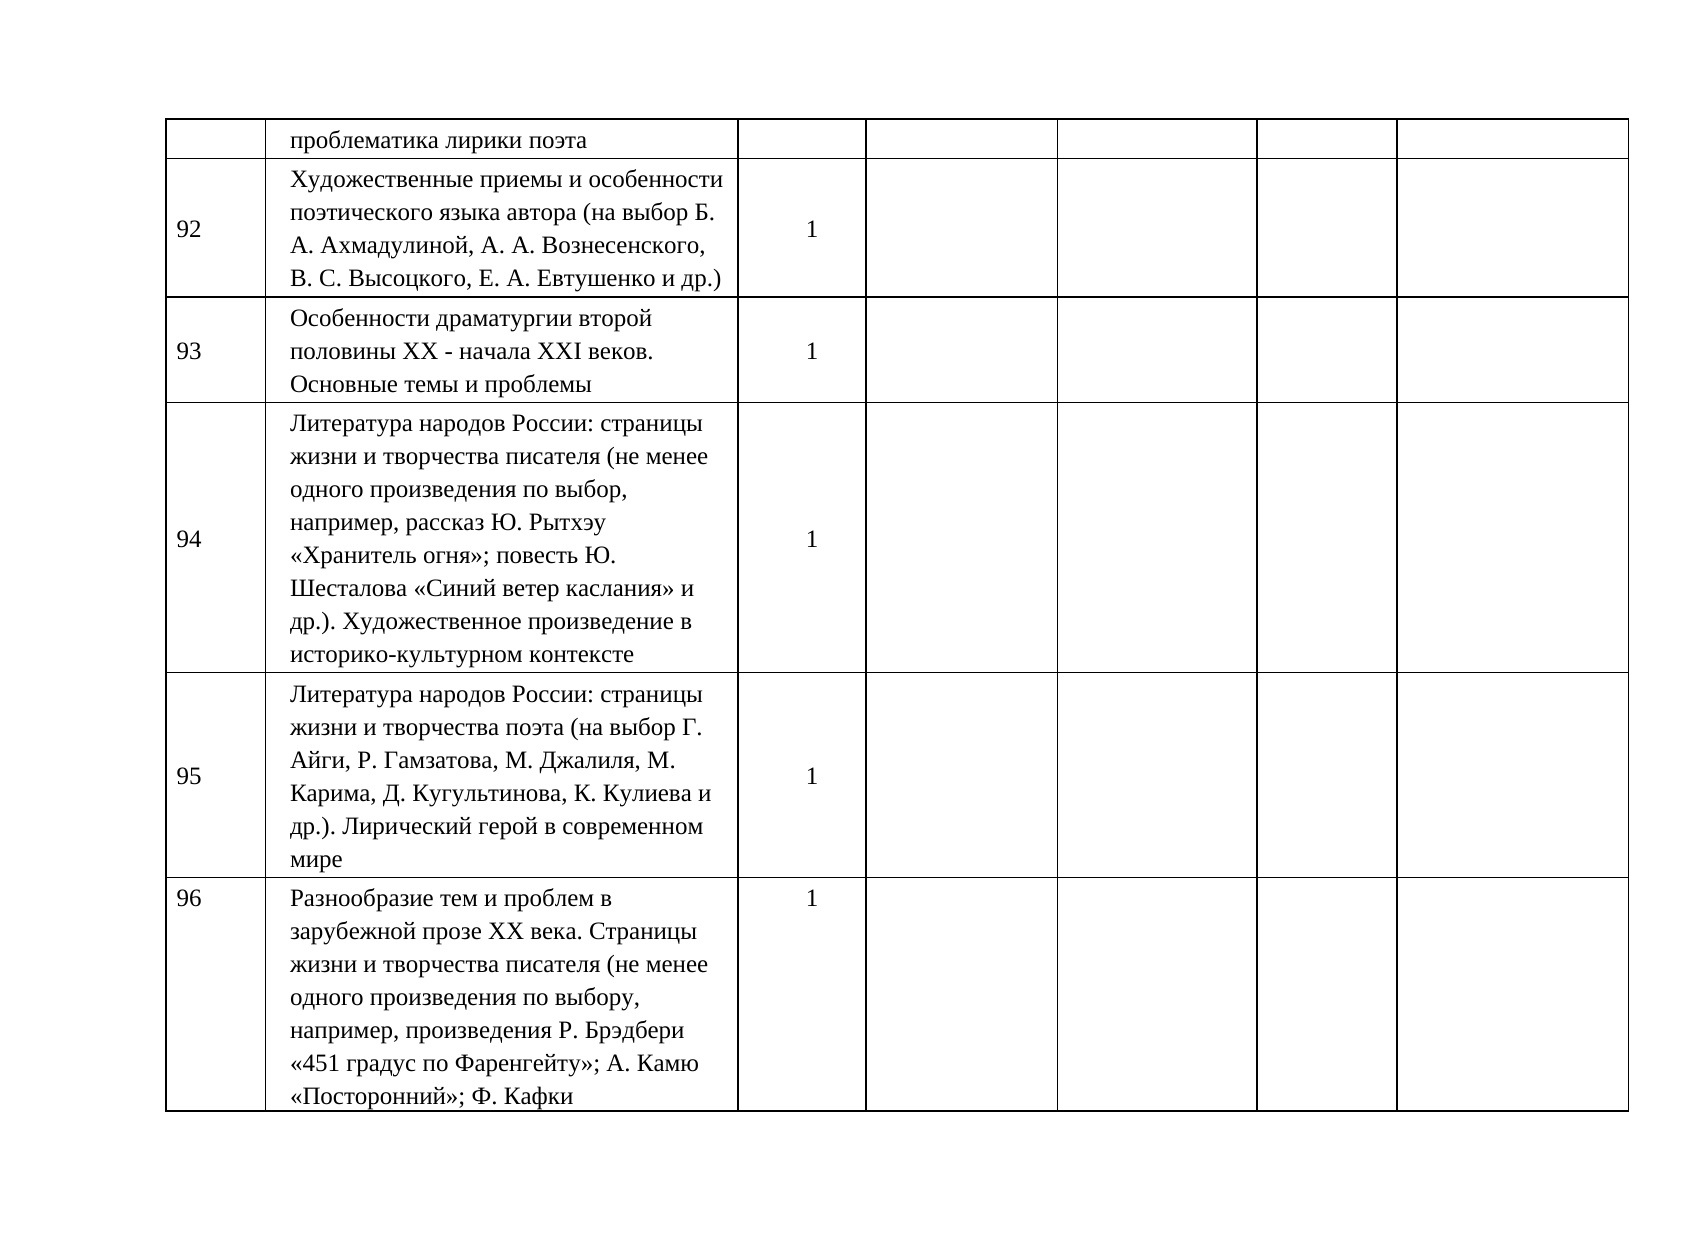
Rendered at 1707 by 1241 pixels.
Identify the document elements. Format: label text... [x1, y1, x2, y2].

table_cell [266, 120, 737, 157]
table_cell Художественные приемы и особенности поэтического языка автора (на выбор Б. А. Ахмадулиной, А. А. Вознесенского, В. С. Высоцкого, Е. А. Евтушенко и др.) [266, 159, 737, 296]
table_cell 96 [167, 878, 265, 1110]
table_cell 91 [167, 120, 265, 157]
table_cell 1 [739, 878, 865, 1110]
table_cell [1258, 159, 1396, 296]
table_cell [867, 878, 1057, 1110]
table_cell 92 [167, 159, 265, 296]
table_cell [1058, 403, 1256, 672]
table_cell [1058, 878, 1256, 1110]
table_cell [1258, 673, 1396, 876]
table_cell Литература народов России: страницы жизни и творчества поэта (на выбор Г. Айги, Р. Гамзатова, М. Джалиля, М. Карима, Д. Кугультинова, К. Кулиева и др.). Лирический герой в современном мире [266, 673, 737, 876]
table_cell [1398, 298, 1628, 401]
table_cell 1 [739, 159, 865, 296]
table_cell [867, 298, 1057, 401]
table_cell 1 [739, 298, 865, 401]
table_cell 1 [739, 120, 865, 157]
table_cell [1258, 120, 1396, 157]
table_cell 94 [167, 403, 265, 672]
table_cell [867, 120, 1057, 157]
table_cell [1258, 403, 1396, 672]
table_cell [1398, 159, 1628, 296]
table_cell [867, 403, 1057, 672]
table_cell [1058, 673, 1256, 876]
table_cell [266, 878, 737, 1110]
table_cell [1258, 878, 1396, 1110]
table_cell [1398, 120, 1628, 157]
table_cell [1398, 673, 1628, 876]
table_cell [867, 159, 1057, 296]
table_cell 93 [167, 298, 265, 401]
table_cell [1398, 878, 1628, 1110]
table_cell [1398, 403, 1628, 672]
table_cell Особенности драматургии второй половины ХХ - начала ХХI веков. Основные темы и проблемы [266, 298, 737, 401]
table_cell [1058, 120, 1256, 157]
table_cell [1058, 298, 1256, 401]
table_cell [1258, 298, 1396, 401]
table_cell 1 [739, 673, 865, 876]
table_cell Литература народов России: страницы жизни и творчества писателя (не менее одного произведения по выбор, например, рассказ Ю. Рытхэу «Хранитель огня»; повесть Ю. Шесталова «Синий ветер каслания» и др.). Художественное произведение в историко-культурном контексте [266, 403, 737, 672]
table_cell [1058, 159, 1256, 296]
table_cell [867, 673, 1057, 876]
table_cell 95 [167, 673, 265, 876]
table_cell 1 [739, 403, 865, 672]
